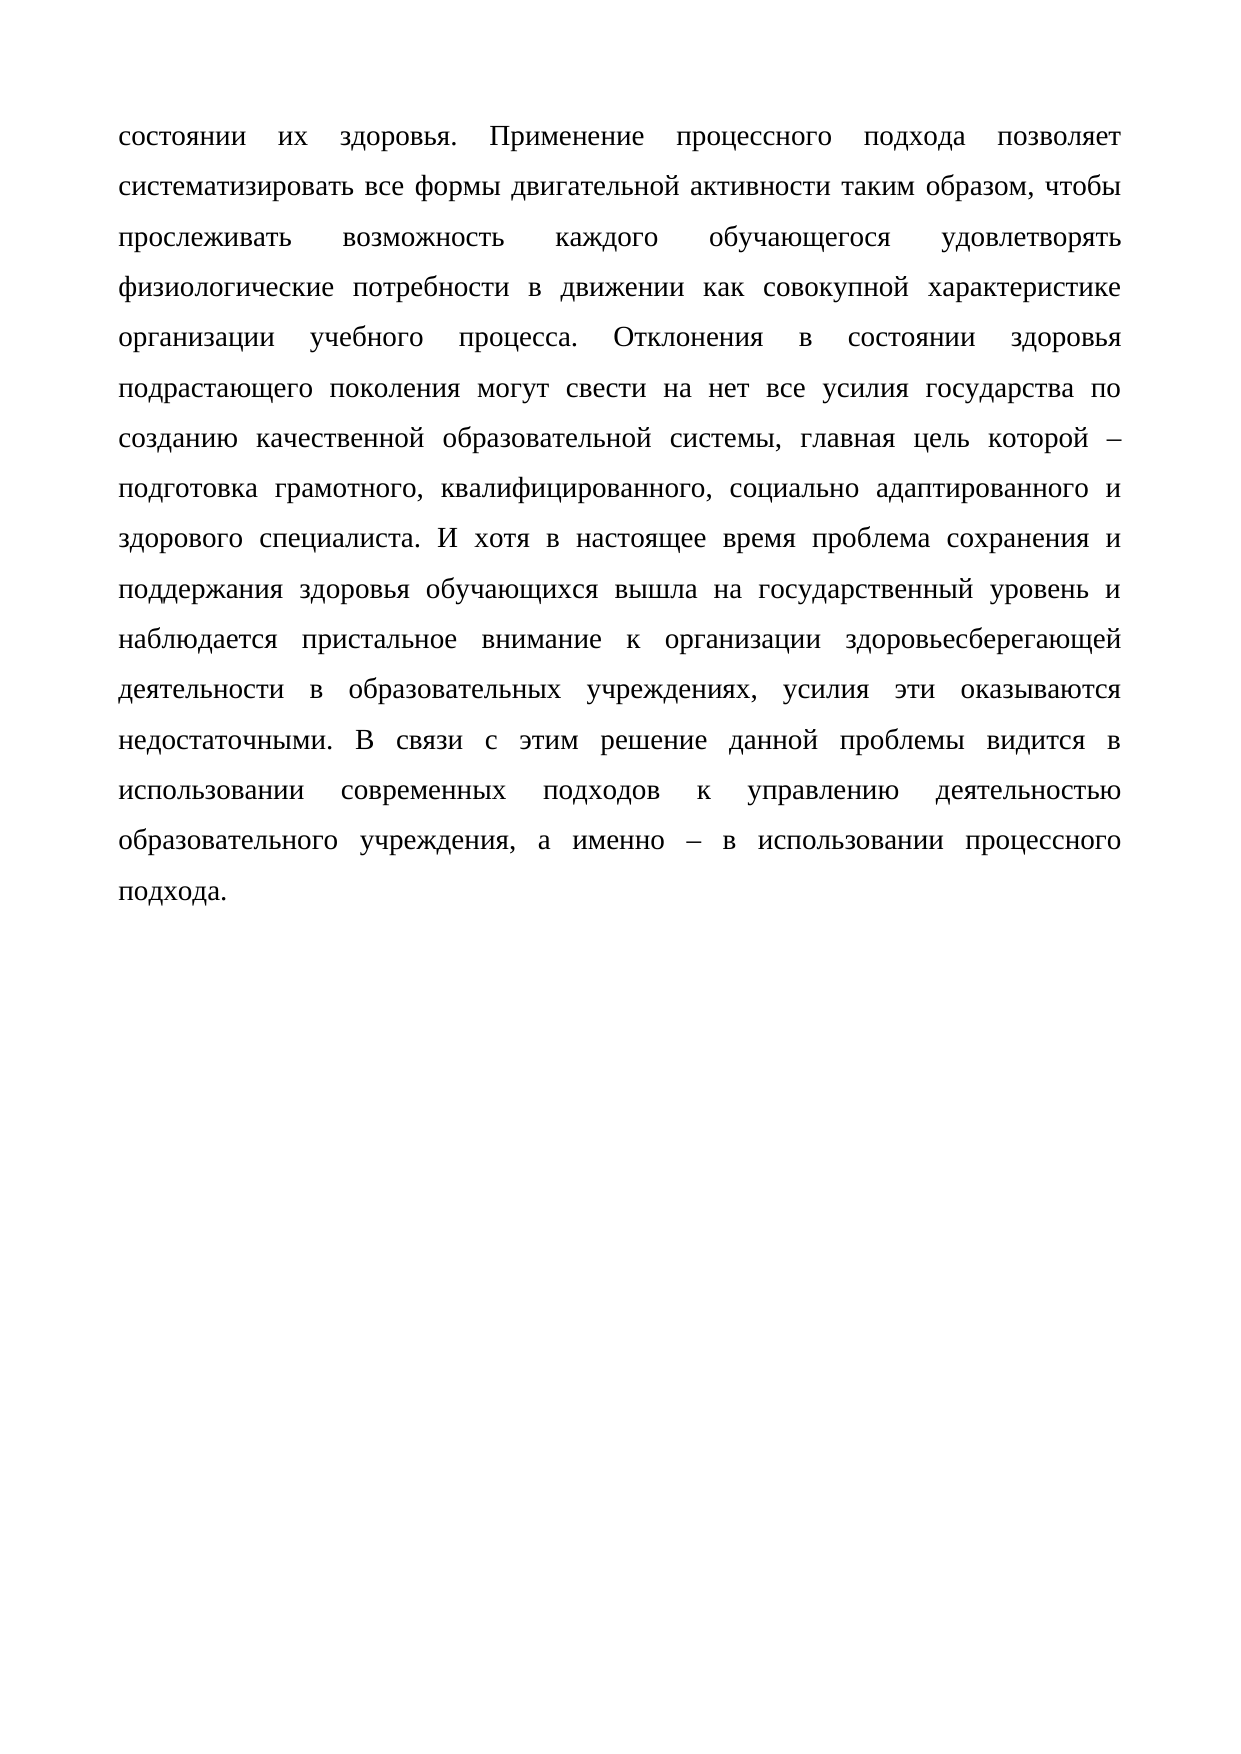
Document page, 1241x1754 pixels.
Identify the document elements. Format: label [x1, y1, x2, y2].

text [118, 118, 1122, 906]
